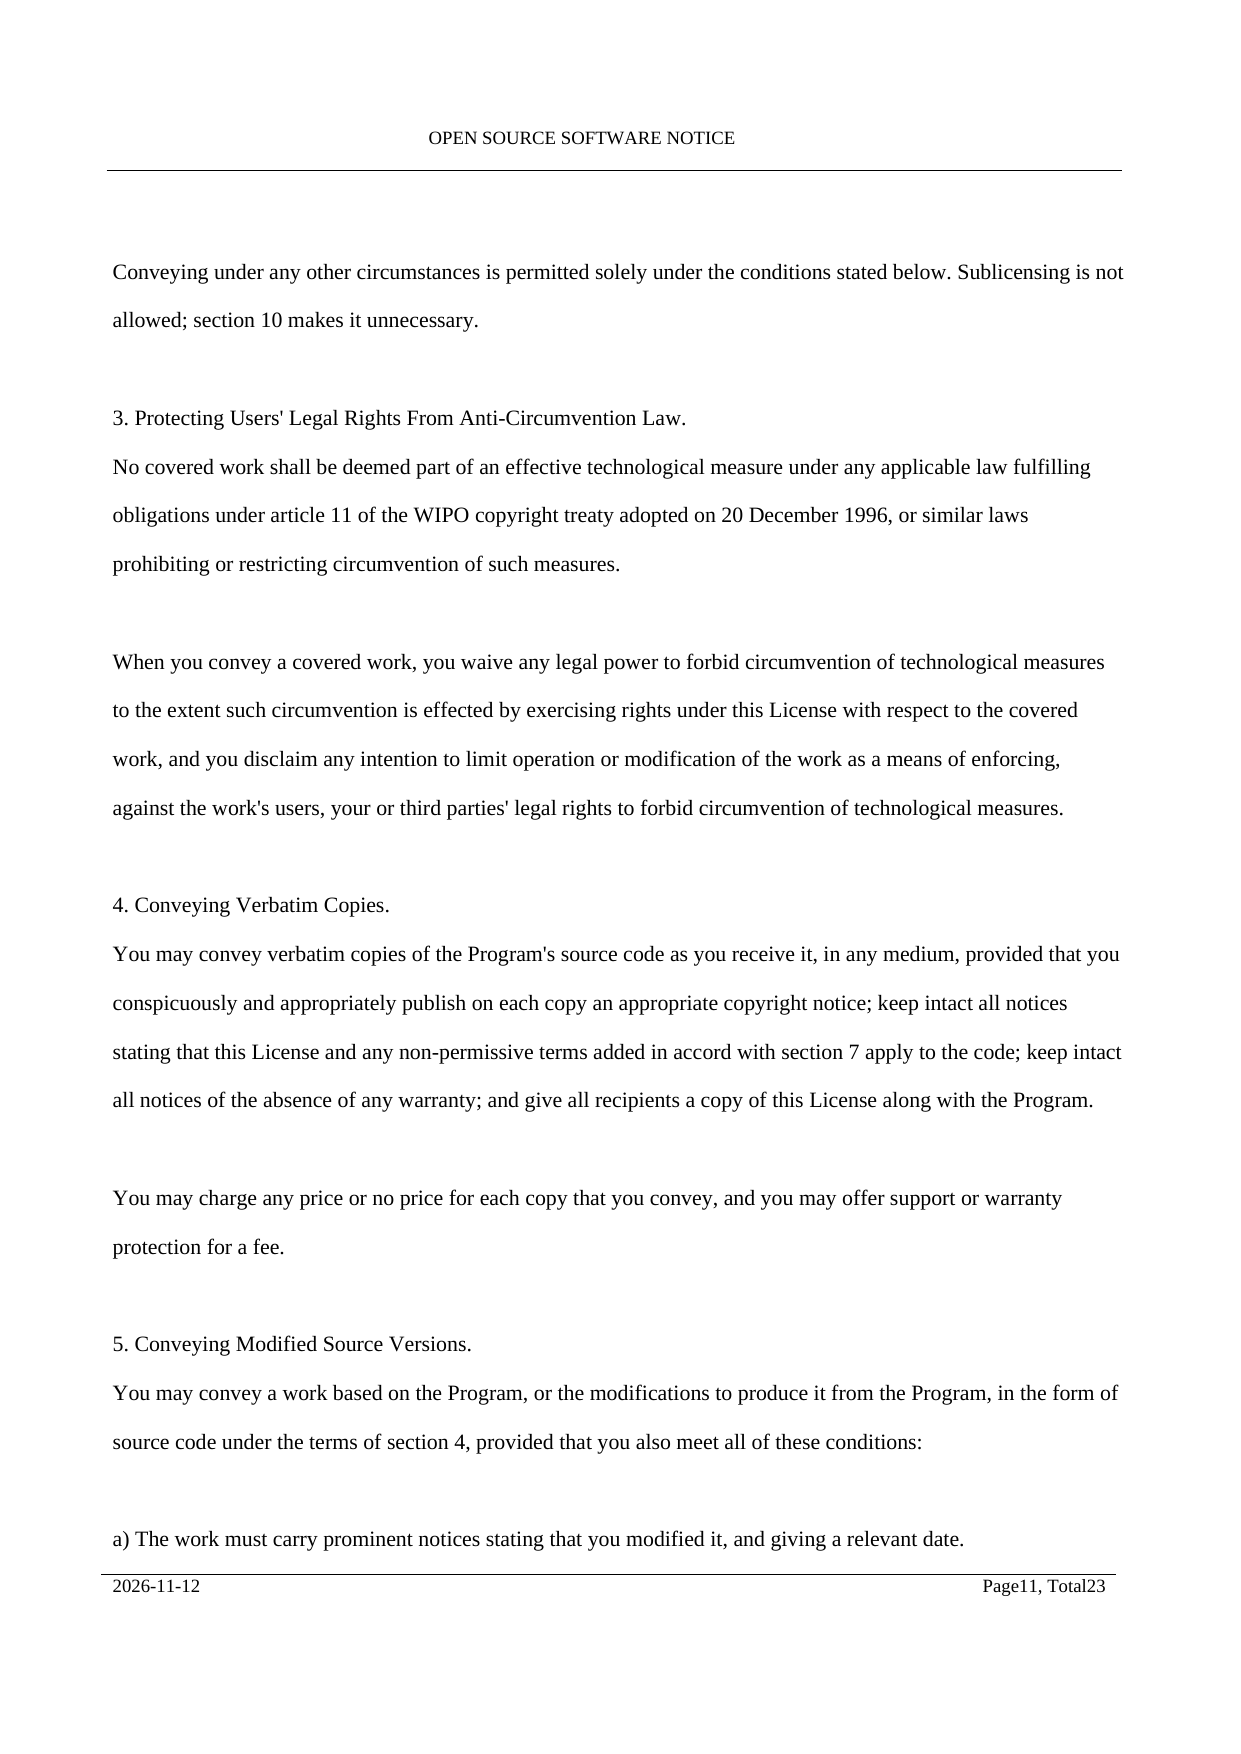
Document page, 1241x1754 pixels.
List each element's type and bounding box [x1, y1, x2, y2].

text [112, 206, 1128, 1555]
